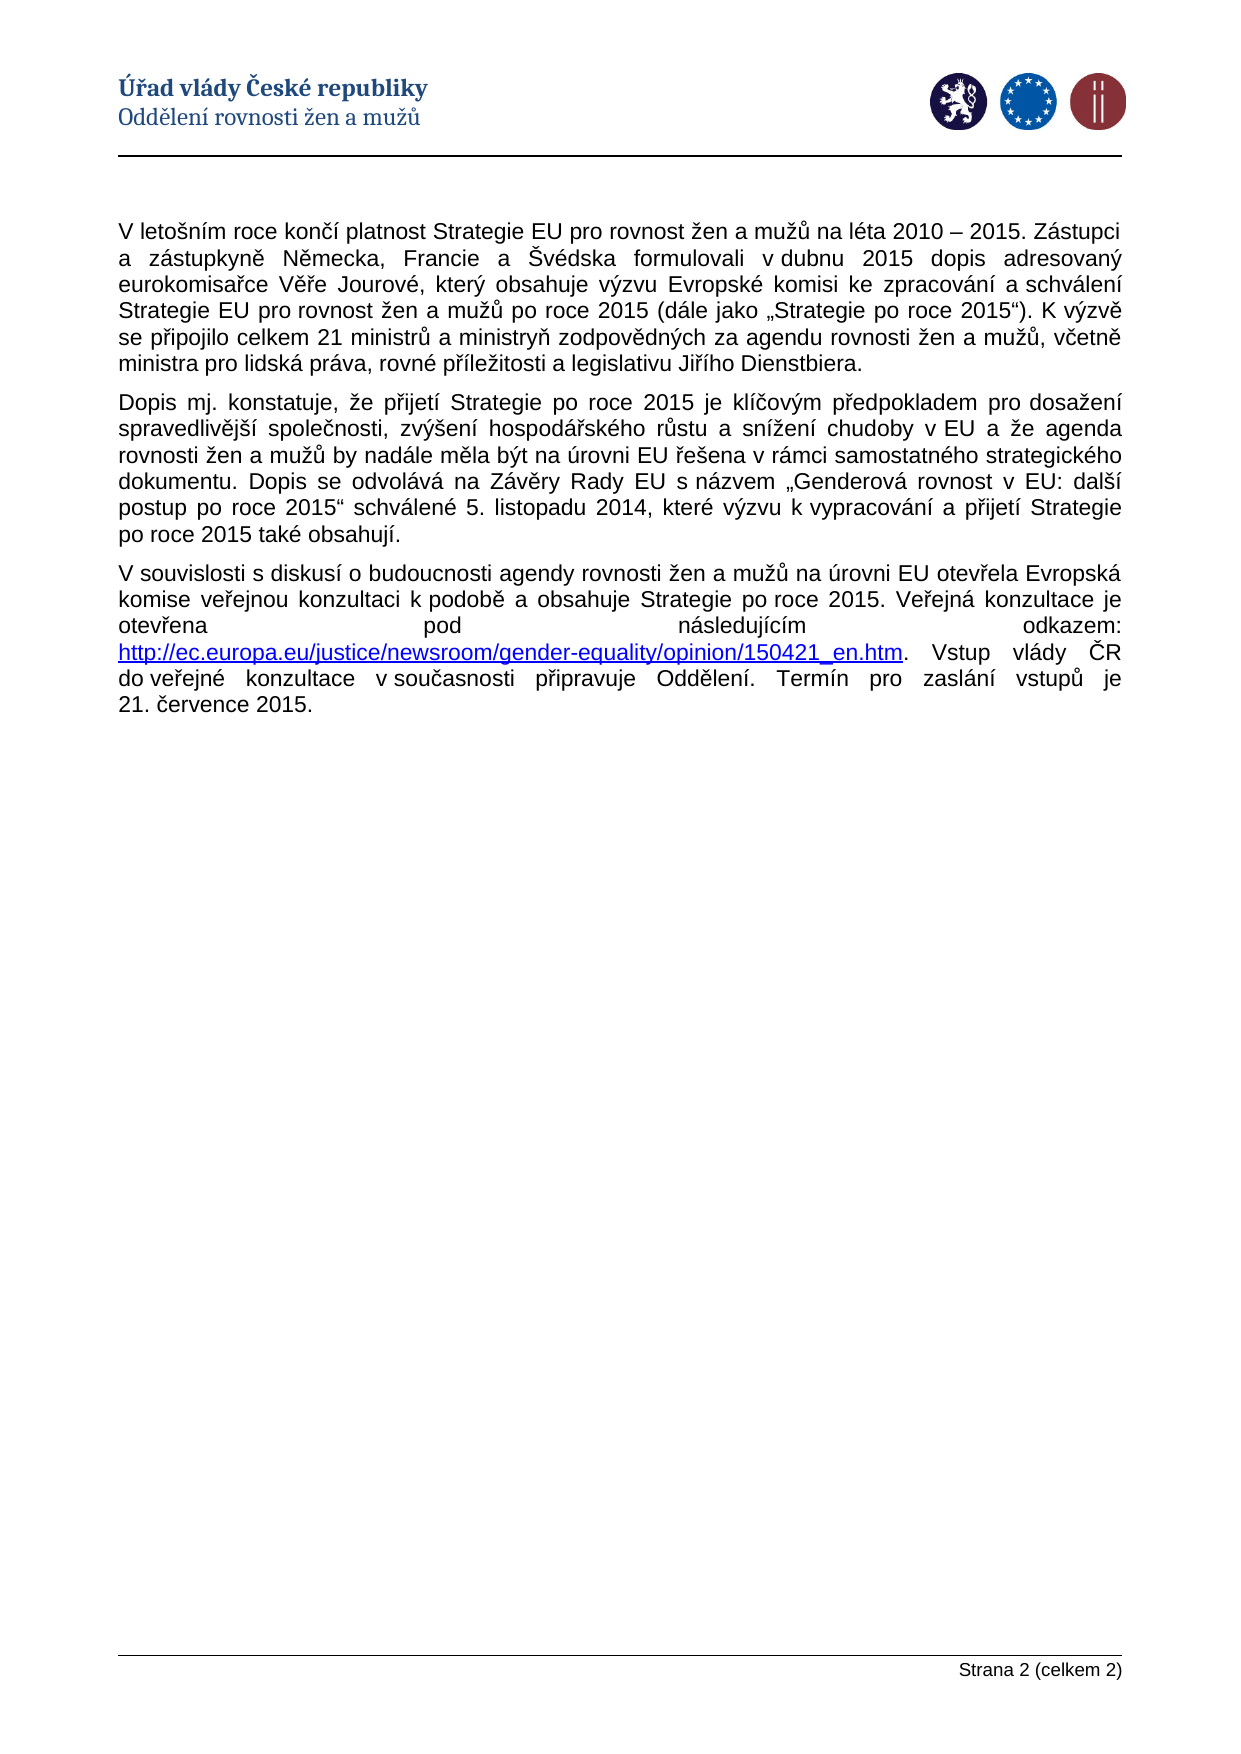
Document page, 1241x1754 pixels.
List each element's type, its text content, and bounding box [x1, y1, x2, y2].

text V souvislosti s diskusí o budoucnosti agendy rovnosti žen a mužů na úrovni EU otevřela Evropská komise veřejnou konzultaci k podobě a obsahuje Strategie po roce 2015. Veřejná konzultace je otevřena pod následujícím odkazem: http://ec.europa.eu/justice/newsroom/gender-equality/opinion/150421_en.htm. Vstup vlády ČR do veřejné konzultace v současnosti připravuje Oddělení. Termín pro zaslání vstupů je 21. července 2015. [118, 559, 1122, 718]
text Dopis mj. konstatuje, že přijetí Strategie po roce 2015 je klíčovým předpokladem pro dosažení spravedlivější společnosti, zvýšení hospodářského růstu a snížení chudoby v EU a že agenda rovnosti žen a mužů by nadále měla být na úrovni EU řešena v rámci samostatného strategického dokumentu. Dopis se odvolává na Závěry Rady EU s názvem „Genderová rovnost v EU: další postup po roce 2015“ schválené 5. listopadu 2014, které výzvu k vypracování a přijetí Strategie po roce 2015 také obsahují. [118, 389, 1122, 547]
picture [930, 73, 1126, 130]
text V letošním roce končí platnost Strategie EU pro rovnost žen a mužů na léta 2010 – 2015. Zástupci a zástupkyně Německa, Francie a Švédska formulovali v dubnu 2015 dopis adresovaný eurokomisařce Věře Jourové, který obsahuje výzvu Evropské komisi ke zpracování a schválení Strategie EU pro rovnost žen a mužů po roce 2015 (dále jako „Strategie po roce 2015“). K výzvě se připojilo celkem 21 ministrů a ministryň zodpovědných za agendu rovnosti žen a mužů, včetně ministra pro lidská práva, rovné příležitosti a legislativu Jiřího Dienstbiera. [118, 218, 1122, 376]
